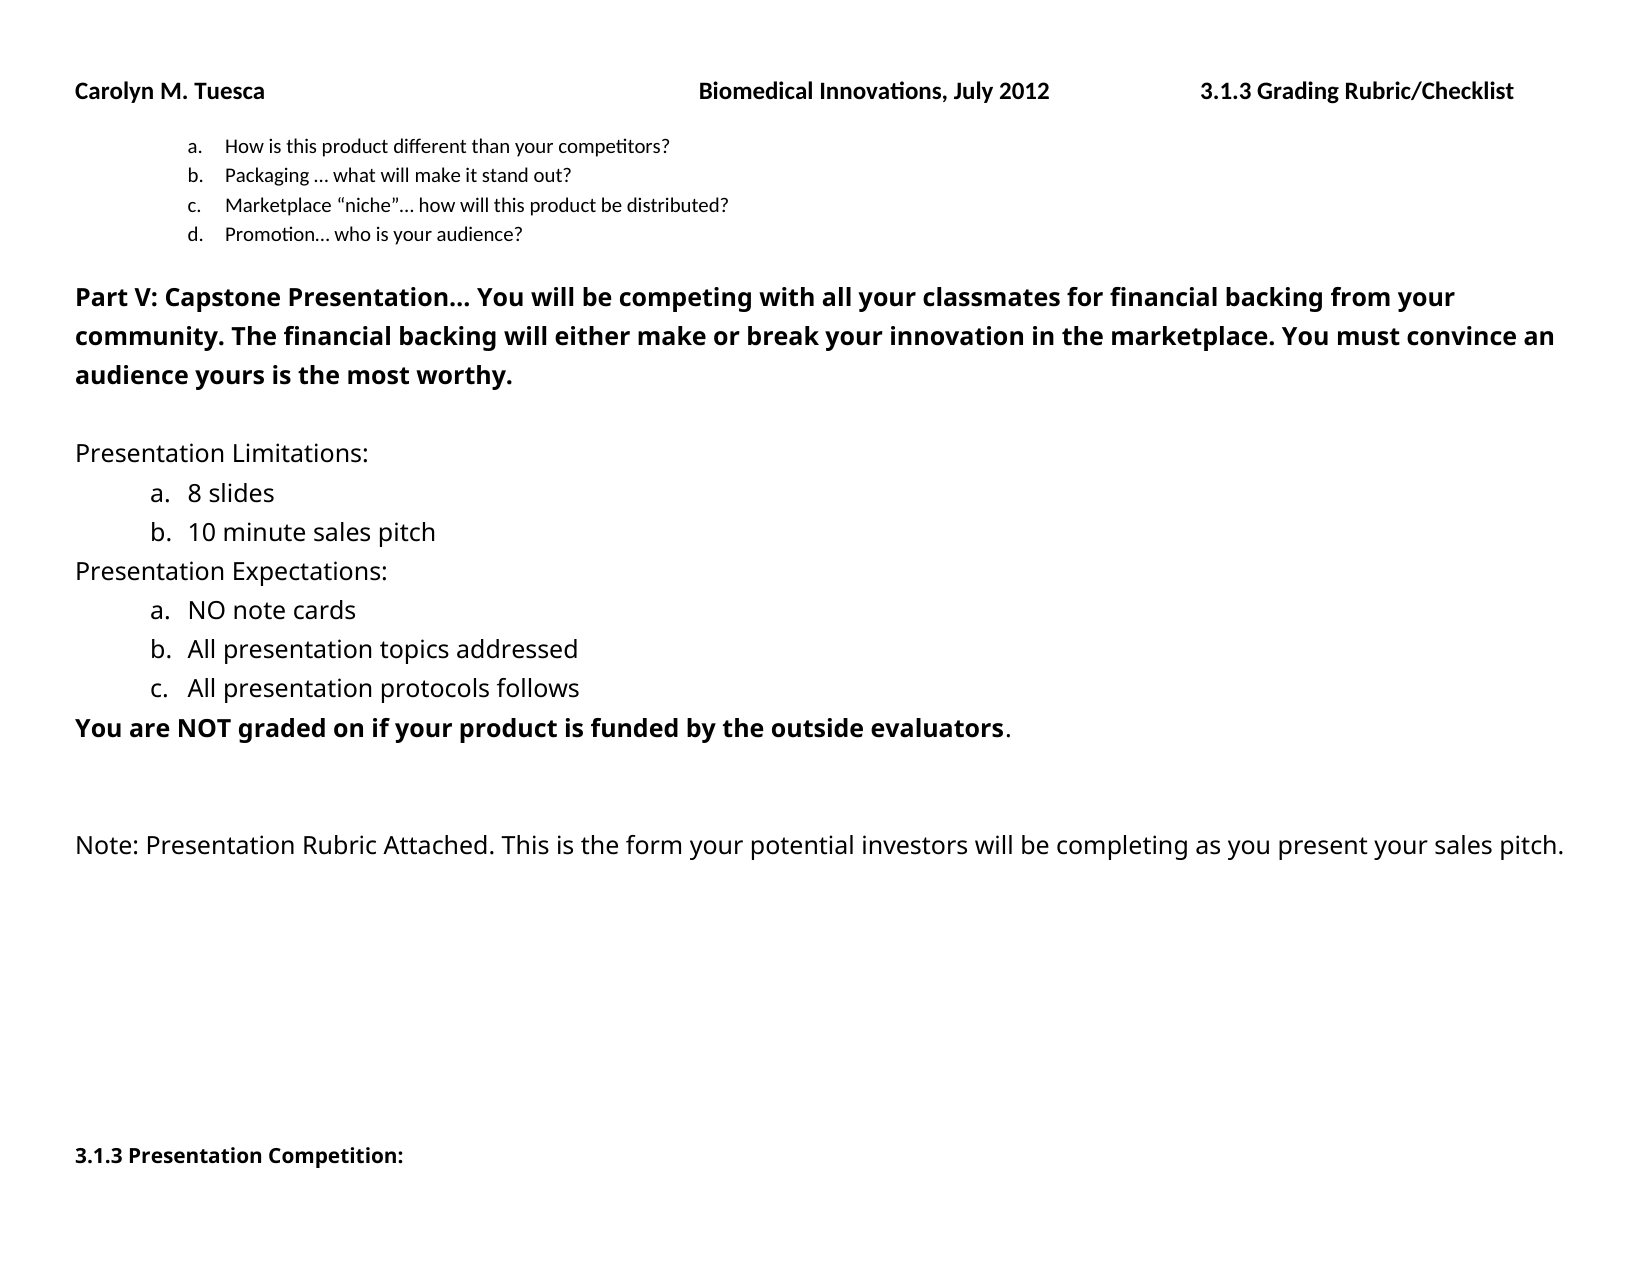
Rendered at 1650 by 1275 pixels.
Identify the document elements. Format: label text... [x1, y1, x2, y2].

list 10 minute sales pitch [150, 514, 1575, 548]
list Marketplace “niche”… how will this product be distributed? [187, 192, 1575, 217]
list All presentation protocols follows [150, 671, 1575, 705]
list How is this product different than your competitors? [187, 133, 1575, 159]
list NO note cards [150, 593, 1575, 627]
text Presentation Expectations: [75, 553, 1575, 588]
list All presentation topics addressed [150, 632, 1575, 666]
text Presentation Limitations: [75, 436, 1575, 470]
text You are NOT graded on if your product is funded by the outside evaluators. [75, 710, 1575, 744]
list 8 slides [150, 475, 1575, 509]
text Note: Presentation Rubric Attached. This is the form your potential investors will be completing as you present your sales pitch. [75, 828, 1575, 862]
text Part V: Capstone Presentation… You will be competing with all your classmates for financial backing from your community. The financial backing will either make or break your innovation in the marketplace. You must convince an audience yours is the most worthy. [75, 279, 1575, 392]
text 3.1.3 Presentation Competition: [75, 1141, 1575, 1169]
list Packaging … what will make it stand out? [187, 163, 1575, 188]
list Promotion… who is your audience? [187, 221, 1575, 246]
